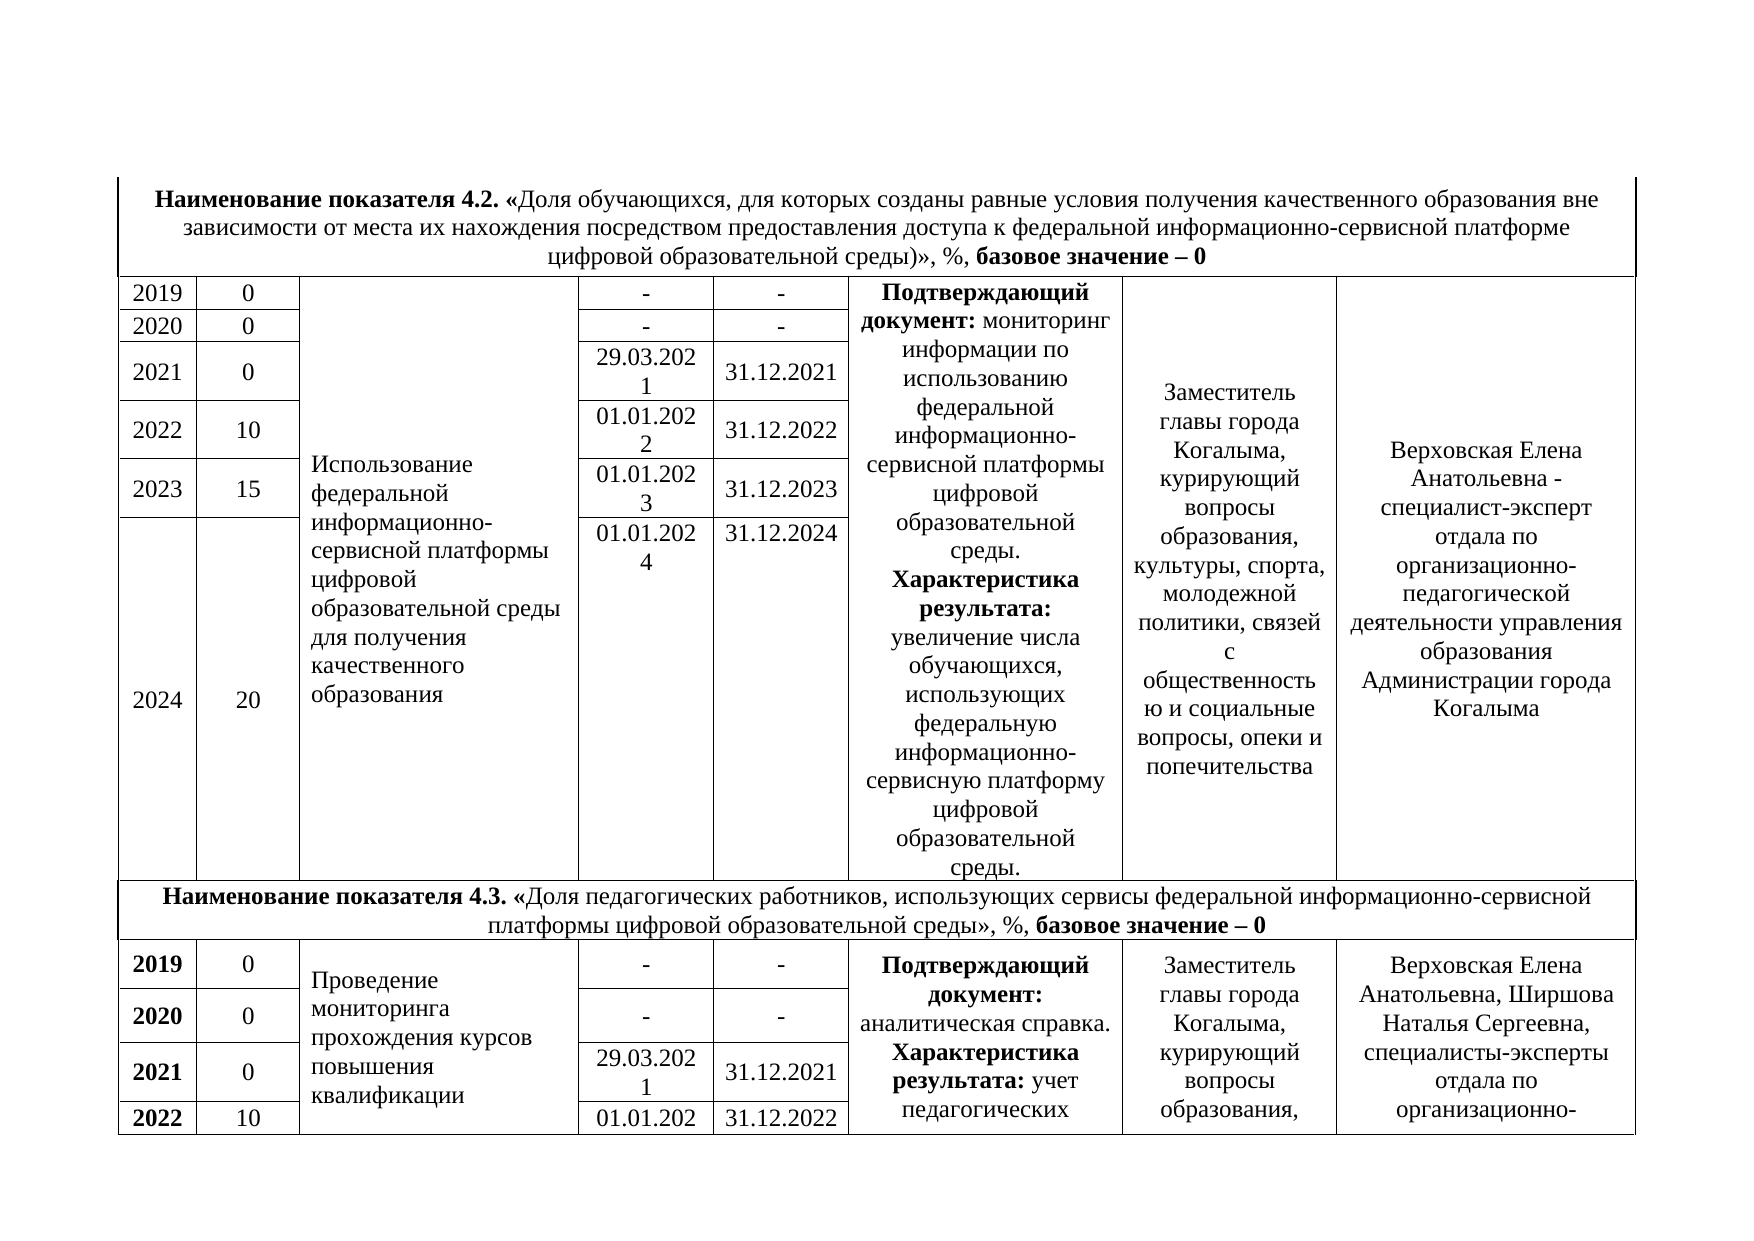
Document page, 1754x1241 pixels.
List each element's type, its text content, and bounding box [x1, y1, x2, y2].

table_cell 2019 [119, 277, 196, 308]
table_cell 20 [197, 518, 299, 880]
table_cell 10 [197, 1102, 299, 1133]
table_cell 2020 [119, 989, 196, 1042]
table_cell 2020 [119, 310, 196, 341]
table_cell Проведение мониторинга прохождения курсов повышения квалификации [300, 940, 578, 1133]
table_cell 15 [197, 459, 299, 517]
table_cell 2022 [119, 401, 196, 458]
table_cell 01.01.2022 [579, 401, 713, 458]
table_cell - [579, 940, 713, 987]
table_cell 2024 [119, 518, 196, 880]
table_cell 10 [197, 401, 299, 458]
table_cell 0 [197, 989, 299, 1042]
table_cell 01.01.2022 [579, 1102, 713, 1133]
table_cell 2023 [119, 459, 196, 517]
table_cell 0 [197, 310, 299, 341]
table_cell 01.01.2023 [579, 459, 713, 517]
table_cell 31.12.2023 [714, 459, 848, 517]
table_cell 0 [197, 1043, 299, 1101]
table_cell 0 [197, 342, 299, 400]
table_cell Подтверждающий документ: аналитическая справка. Характеристика результата: учет педагогических работников, прошедших курсы повышения квалификации с использованием сервисов федеральной информационно-сервисной платформы цифровой образовательной среды. [849, 940, 1122, 1133]
table_cell - [714, 940, 848, 987]
table_cell 0 [197, 277, 299, 308]
table_cell - [579, 310, 713, 341]
table_cell - [714, 310, 848, 341]
table_cell 31.12.2021 [714, 1043, 848, 1101]
table_cell Наименование показателя 4.3. «Доля педагогических работников, использующих сервисы федеральной информационно-сервисной платформы цифровой образовательной среды», %, базовое значение – 0 [119, 880, 1635, 939]
table_cell - [714, 989, 848, 1042]
table_cell 2021 [119, 342, 196, 400]
table_cell 01.01.2024 [579, 518, 713, 880]
table_cell 31.12.2022 [714, 1102, 848, 1133]
table_cell - [579, 277, 713, 308]
table_cell 29.03.2021 [579, 342, 713, 400]
table_cell 29.03.2021 [579, 1043, 713, 1101]
table_cell 0 [197, 940, 299, 987]
table_cell 2019 [119, 940, 196, 987]
table_cell 31.12.2022 [714, 401, 848, 458]
table_cell Подтверждающий документ: мониторинг информации по использованию федеральной информационно-сервисной платформы цифровой образовательной среды. Характеристика результата: увеличение числа обучающихся, использующих федеральную информационно-сервисную платформу цифровой образовательной среды. [849, 277, 1122, 880]
table_cell Верховская Елена Анатольевна, Ширшова Наталья Сергеевна, специалисты-эксперты отдала по организационно-педагогической деятельности управления образования Администрации города Когалыма [1337, 939, 1635, 1133]
table_cell 2021 [119, 1043, 196, 1101]
table_cell 2022 [119, 1102, 196, 1133]
table_cell Использование федеральной информационно-сервисной платформы цифровой образовательной среды для получения качественного образования [300, 277, 578, 880]
table_cell 31.12.2021 [714, 342, 848, 400]
table_cell - [579, 989, 713, 1042]
table_cell 31.12.2024 [714, 518, 848, 880]
table_cell - [714, 277, 848, 308]
table_cell Наименование показателя 4.2. «Доля обучающихся, для которых созданы равные условия получения качественного образования вне зависимости от места их нахождения посредством предоставления доступа к федеральной информационно-сервисной платформе цифровой образовательной среды)», %, базовое значение – 0 [119, 177, 1635, 276]
